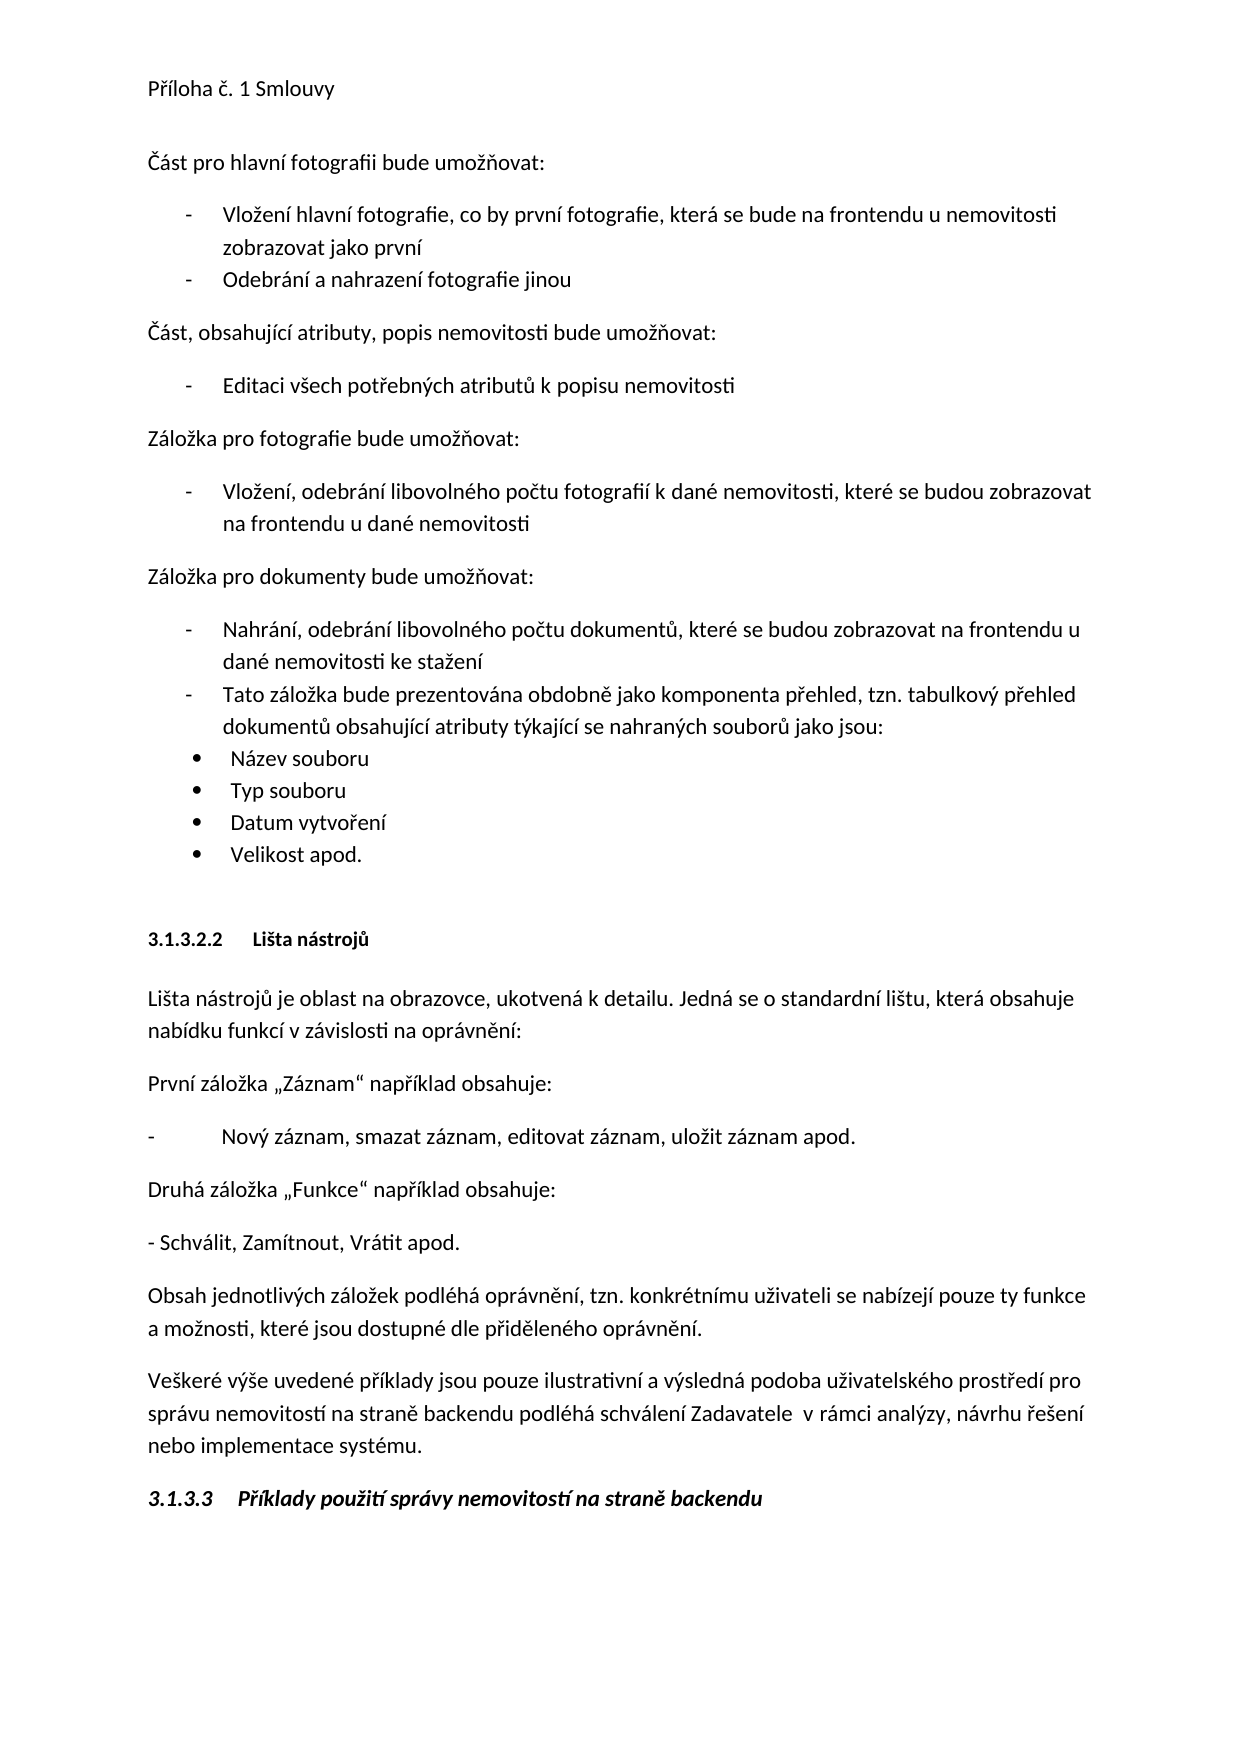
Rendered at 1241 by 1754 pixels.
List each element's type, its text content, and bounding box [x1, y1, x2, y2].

subtitle Příklady použití správy nemovitostí na straně backendu [148, 1484, 1093, 1512]
list Odebrání a nahrazení fotografie jinou [185, 265, 1093, 293]
text Záložka pro fotografie bude umožňovat: [148, 424, 1093, 452]
text Část, obsahující atributy, popis nemovitosti bude umožňovat: [148, 318, 1093, 346]
list Datum vytvoření [193, 808, 1093, 836]
list Název souboru [193, 744, 1093, 772]
list Velikost apod. [193, 841, 1093, 869]
text Záložka pro dokumenty bude umožňovat: [148, 562, 1093, 590]
text - Schválit, Zamítnout, Vrátit apod. [148, 1228, 1093, 1256]
text Veškeré výše uvedené příklady jsou pouze ilustrativní a výsledná podoba uživatelského prostředí pro správu nemovitostí na straně backendu podléhá schválení Zadavatele v rámci analýzy, návrhu řešení nebo implementace systému. [148, 1367, 1093, 1459]
text Obsah jednotlivých záložek podléhá oprávnění, tzn. konkrétnímu uživateli se nabízejí pouze ty funkce a možnosti, které jsou dostupné dle přiděleného oprávnění. [148, 1281, 1093, 1342]
text Část pro hlavní fotografii bude umožňovat: [148, 148, 1093, 176]
list Vložení, odebrání libovolného počtu fotografií k dané nemovitosti, které se budou zobrazovat na frontendu u dané nemovitosti [185, 477, 1093, 537]
list Tato záložka bude prezentována obdobně jako komponenta přehled, tzn. tabulkový přehled dokumentů obsahující atributy týkající se nahraných souborů jako jsou: [185, 680, 1093, 740]
list Typ souboru [193, 776, 1093, 804]
list Editaci všech potřebných atributů k popisu nemovitosti [185, 371, 1093, 399]
text - Nový záznam, smazat záznam, editovat záznam, uložit záznam apod. [148, 1122, 1093, 1150]
text Druhá záložka „Funkce“ například obsahuje: [148, 1175, 1093, 1203]
text První záložka „Záznam“ například obsahuje: [148, 1069, 1093, 1097]
text Lišta nástrojů je oblast na obrazovce, ukotvená k detailu. Jedná se o standardní lištu, která obsahuje nabídku funkcí v závislosti na oprávnění: [148, 984, 1093, 1044]
list Vložení hlavní fotografie, co by první fotografie, která se bude na frontendu u nemovitosti zobrazovat jako první [185, 201, 1093, 261]
subtitle Lišta nástrojů [148, 926, 1093, 980]
list Nahrání, odebrání libovolného počtu dokumentů, které se budou zobrazovat na frontendu u dané nemovitosti ke stažení [185, 615, 1093, 676]
